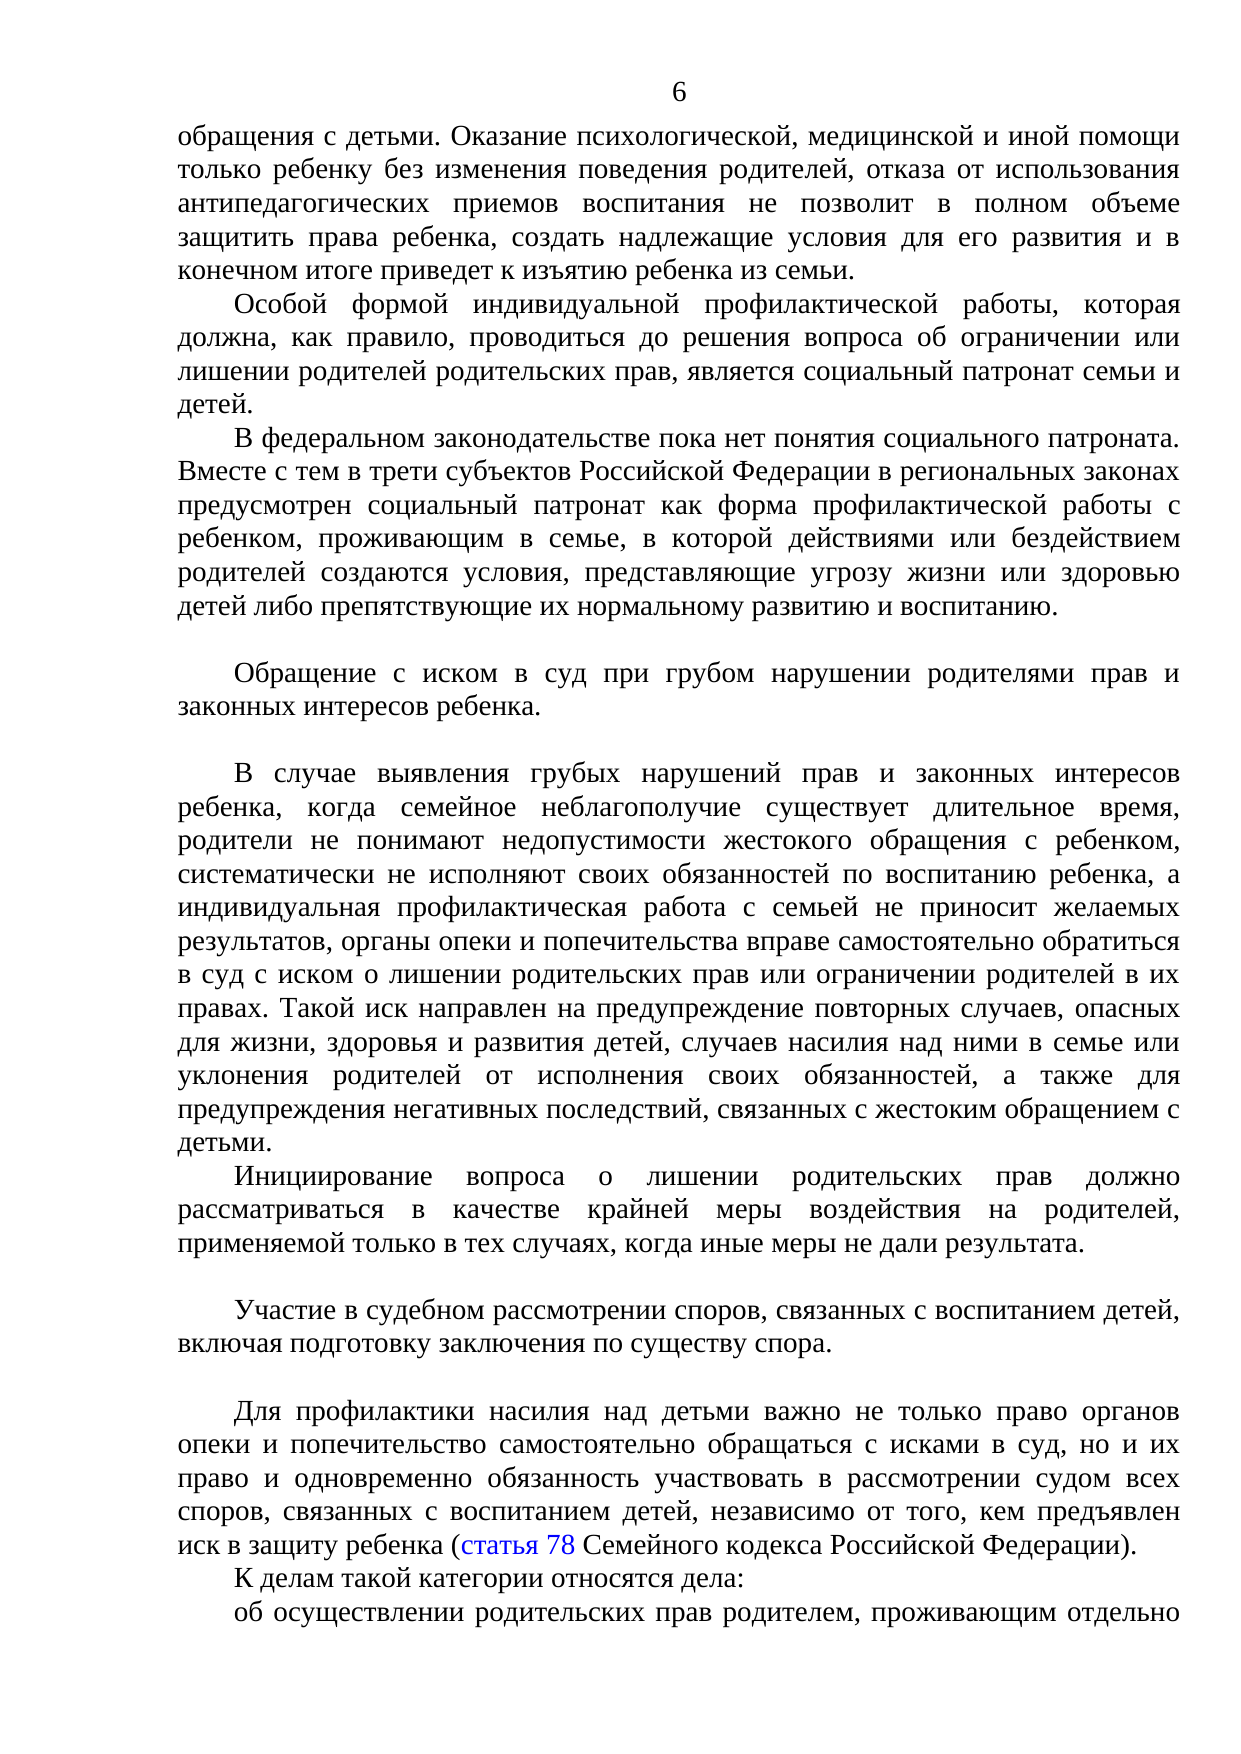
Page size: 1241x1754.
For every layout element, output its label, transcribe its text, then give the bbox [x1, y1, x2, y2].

text Инициирование вопроса о лишении родительских прав должно рассматриваться в качестве крайней меры воздействия на родителей, применяемой только в тех случаях, когда иные меры не дали результата. [177, 1158, 1181, 1258]
text В случае выявления грубых нарушений прав и законных интересов ребенка, когда семейное неблагополучие существует длительное время, родители не понимают недопустимости жестокого обращения с ребенком, систематически не исполняют своих обязанностей по воспитанию ребенка, а индивидуальная профилактическая работа с семьей не приносит желаемых результатов, органы опеки и попечительства вправе самостоятельно обратиться в суд с иском о лишении родительских прав или ограничении родителей в их правах. Такой иск направлен на предупреждение повторных случаев, опасных для жизни, здоровья и развития детей, случаев насилия над ними в семье или уклонения родителей от исполнения своих обязанностей, а также для предупреждения негативных последствий, связанных с жестоким обращением с детьми. [177, 755, 1181, 1158]
text Особой формой индивидуальной профилактической работы, которая должна, как правило, проводиться до решения вопроса об ограничении или лишении родителей родительских прав, является социальный патронат семьи и детей. [177, 286, 1181, 420]
text Для профилактики насилия над детьми важно не только право органов опеки и попечительство самостоятельно обращаться с исками в суд, но и их право и одновременно обязанность участвовать в рассмотрении судом всех споров, связанных с воспитанием детей, независимо от того, кем предъявлен иск в защиту ребенка (статья 78 Семейного кодекса Российской Федерации). [177, 1393, 1181, 1560]
text К делам такой категории относятся дела: [177, 1560, 1181, 1594]
text Участие в судебном рассмотрении споров, связанных с воспитанием детей, включая подготовку заключения по существу спора. [177, 1292, 1181, 1359]
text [177, 118, 1181, 286]
text В федеральном законодательстве пока нет понятия социального патроната. Вместе с тем в трети субъектов Российской Федерации в региональных законах предусмотрен социальный патронат как форма профилактической работы с ребенком, проживающим в семье, в которой действиями или бездействием родителей создаются условия, представляющие угрозу жизни или здоровью детей либо препятствующие их нормальному развитию и воспитанию. [177, 420, 1181, 621]
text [177, 1594, 1181, 1627]
text Обращение с иском в суд при грубом нарушении родителями прав и законных интересов ребенка. [177, 655, 1181, 722]
